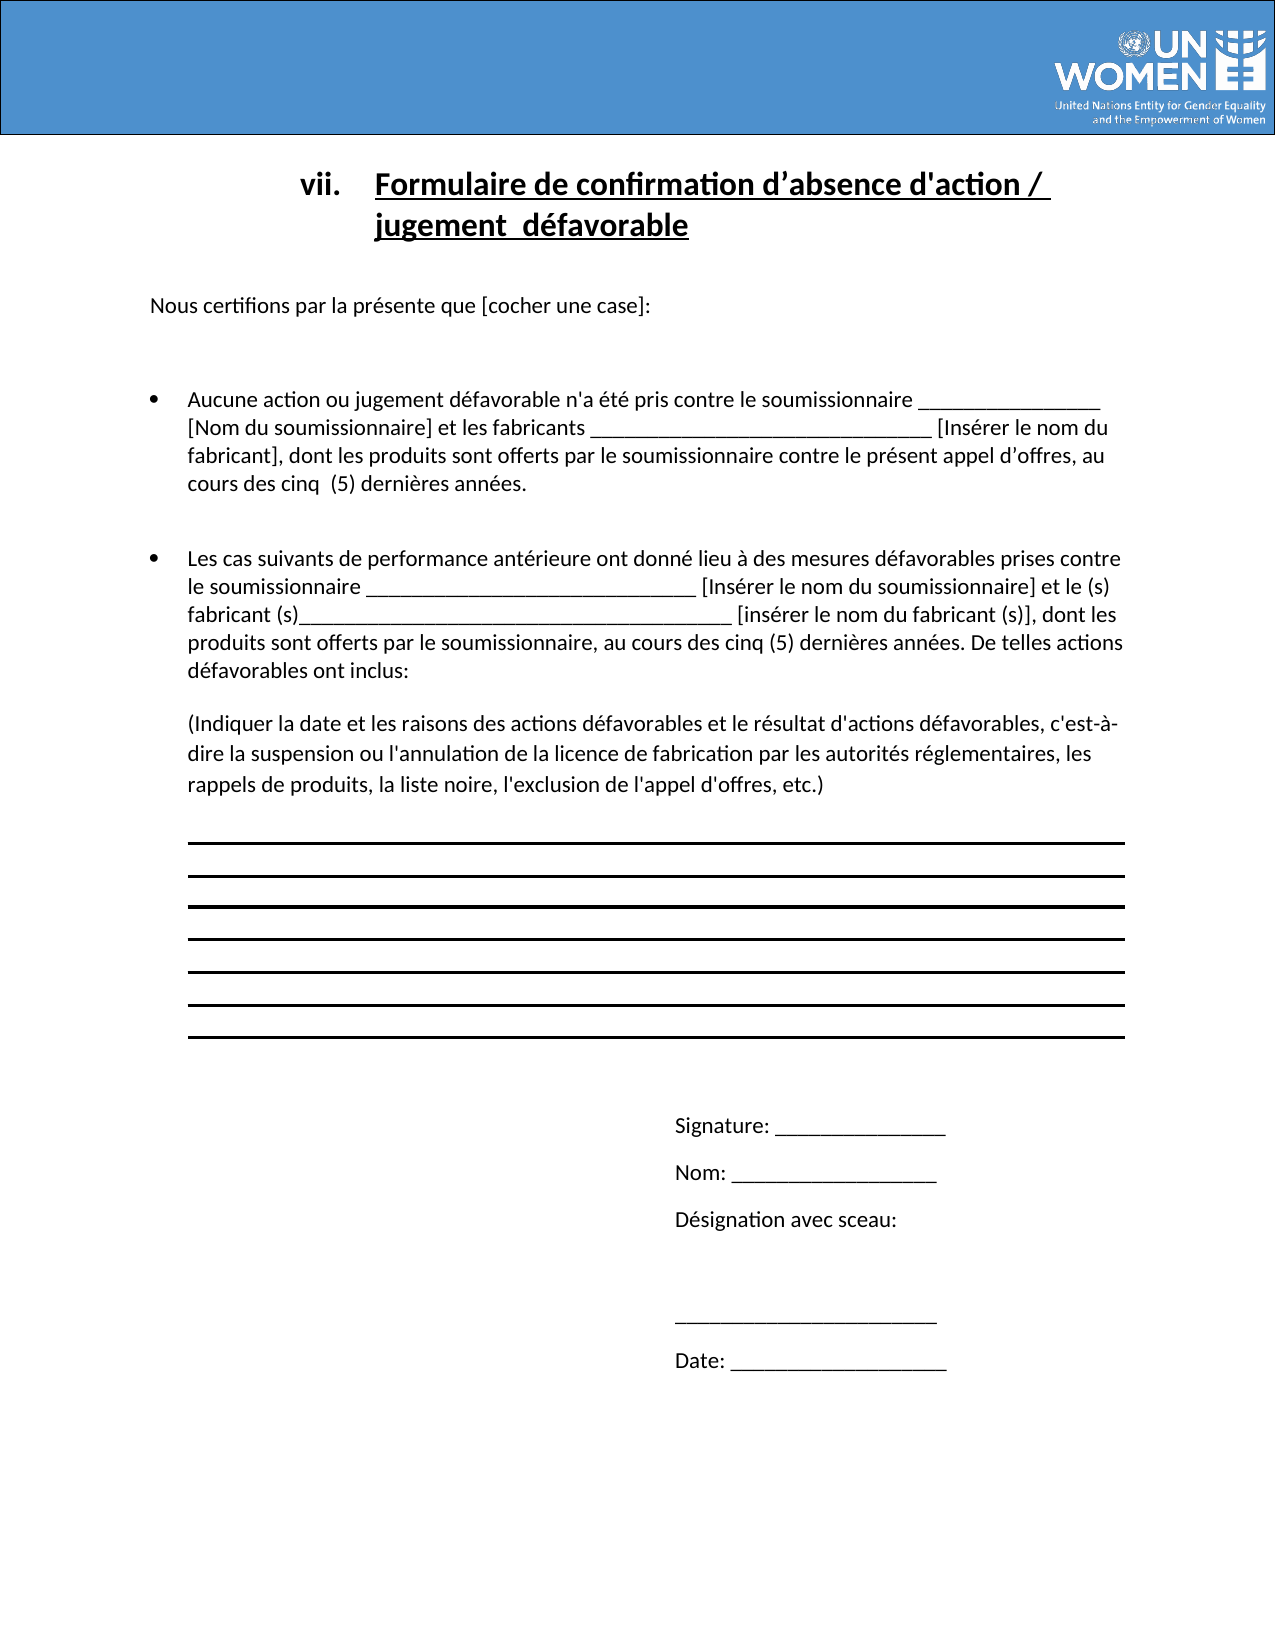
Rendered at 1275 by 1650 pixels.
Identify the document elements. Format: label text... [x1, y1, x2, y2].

text (Indiquer la date et les raisons des actions défavorables et le résultat d'actions défavorables, c'est-à-dire la suspension ou l'annulation de la licence de fabrication par les autorités réglementaires, les rappels de produits, la liste noire, l'exclusion de l'appel d'offres, etc.) [187, 709, 1125, 798]
text _______________________ [675, 1299, 1125, 1327]
text Signature: _______________ [675, 1112, 1125, 1140]
list Aucune action ou jugement défavorable n'a été pris contre le soumissionnaire ________________ [Nom du soumissionnaire] et les fabricants ______________________________ [Insérer le nom du fabricant], dont les produits sont offerts par le soumissionnaire contre le présent appel d’offres, au cours des cinq (5) dernières années. [150, 385, 1125, 497]
text Désignation avec sceau: [675, 1205, 1125, 1233]
list Formulaire de confirmation d’absence d'action / jugement défavorable [300, 163, 1125, 244]
text Nous certifions par la présente que [cocher une case]: [150, 291, 1125, 319]
text Nom: __________________ [675, 1158, 1125, 1187]
text Date: ___________________ [675, 1346, 1125, 1374]
picture [1048, 29, 1268, 134]
list Les cas suivants de performance antérieure ont donné lieu à des mesures défavorables prises contre le soumissionnaire _____________________________ [Insérer le nom du soumissionnaire] et le (s) fabricant (s)______________________________________ [insérer le nom du fabricant (s)], dont les produits sont offerts par le soumissionnaire, au cours des cinq (5) dernières années. De telles actions défavorables ont inclus: [150, 544, 1125, 684]
